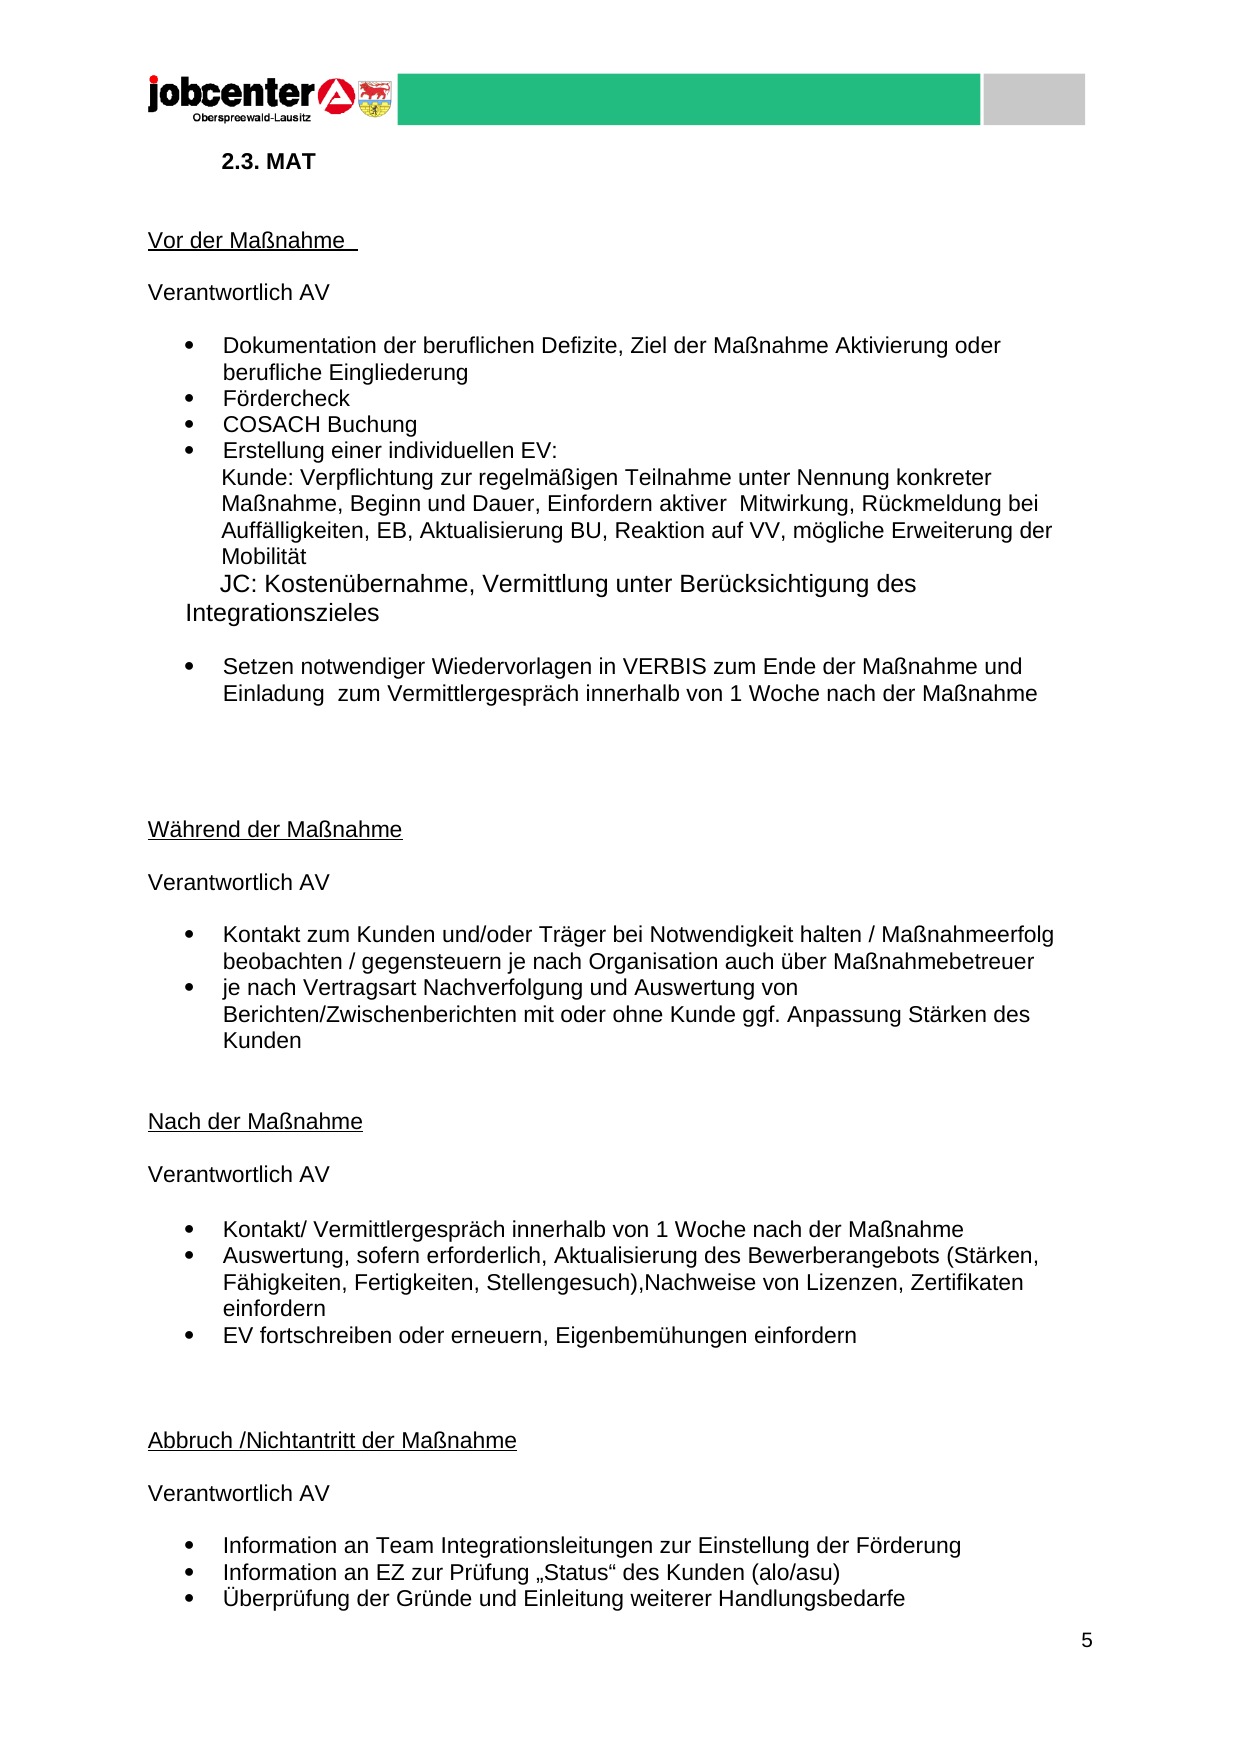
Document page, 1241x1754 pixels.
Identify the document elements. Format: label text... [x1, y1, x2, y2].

list Nach der Maßnahme [148, 1108, 1093, 1135]
list Verantwortlich AV [148, 1161, 1093, 1187]
picture [147, 75, 395, 126]
list Überprüfung der Gründe und Einleitung weiterer Handlungsbedarfe [185, 1585, 1093, 1611]
list je nach Vertragsart Nachverfolgung und Auswertung von Berichten/Zwischenberichten mit oder ohne Kunde ggf. Anpassung Stärken des Kunden [185, 974, 1093, 1053]
list Kunde: Verpflichtung zur regelmäßigen Teilnahme unter Nennung konkreter Maßnahme, Beginn und Dauer, Einfordern aktiver Mitwirkung, Rückmeldung bei Auffälligkeiten, EB, Aktualisierung BU, Reaktion auf VV, mögliche Erweiterung der Mobilität [221, 464, 1093, 569]
list Während der Maßnahme [148, 816, 1093, 842]
list Erstellung einer individuellen EV: [185, 437, 1093, 464]
list Information an Team Integrationsleitungen zur Einstellung der Förderung [185, 1532, 1093, 1559]
list Kontakt/ Vermittlergespräch innerhalb von 1 Woche nach der Maßnahme [185, 1216, 1093, 1242]
list Dokumentation der beruflichen Defizite, Ziel der Maßnahme Aktivierung oder berufliche Eingliederung [185, 332, 1093, 385]
list 2.3. MAT [148, 148, 1093, 174]
list Fördercheck [185, 385, 1093, 411]
list Verantwortlich AV [148, 869, 1093, 895]
list Verantwortlich AV [148, 1480, 1093, 1506]
text JC: Kostenübernahme, Vermittlung unter Berücksichtigung des Integrationszieles [185, 569, 1093, 627]
list EV fortschreiben oder erneuern, Eigenbemühungen einfordern [185, 1322, 1093, 1348]
list Information an EZ zur Prüfung „Status“ des Kunden (alo/asu) [185, 1559, 1093, 1585]
list Vor der Maßnahme [148, 227, 1093, 253]
list COSACH Buchung [185, 411, 1093, 437]
list Setzen notwendiger Wiedervorlagen in VERBIS zum Ende der Maßnahme und Einladung zum Vermittlergespräch innerhalb von 1 Woche nach der Maßnahme [185, 653, 1093, 706]
list Verantwortlich AV [148, 279, 1093, 306]
list Auswertung, sofern erforderlich, Aktualisierung des Bewerberangebots (Stärken, Fähigkeiten, Fertigkeiten, Stellengesuch),Nachweise von Lizenzen, Zertifikaten einfordern [185, 1242, 1093, 1322]
list Abbruch /Nichtantritt der Maßnahme [148, 1427, 1093, 1453]
list Kontakt zum Kunden und/oder Träger bei Notwendigkeit halten / Maßnahmeerfolg beobachten / gegensteuern je nach Organisation auch über Maßnahmebetreuer [185, 921, 1093, 974]
